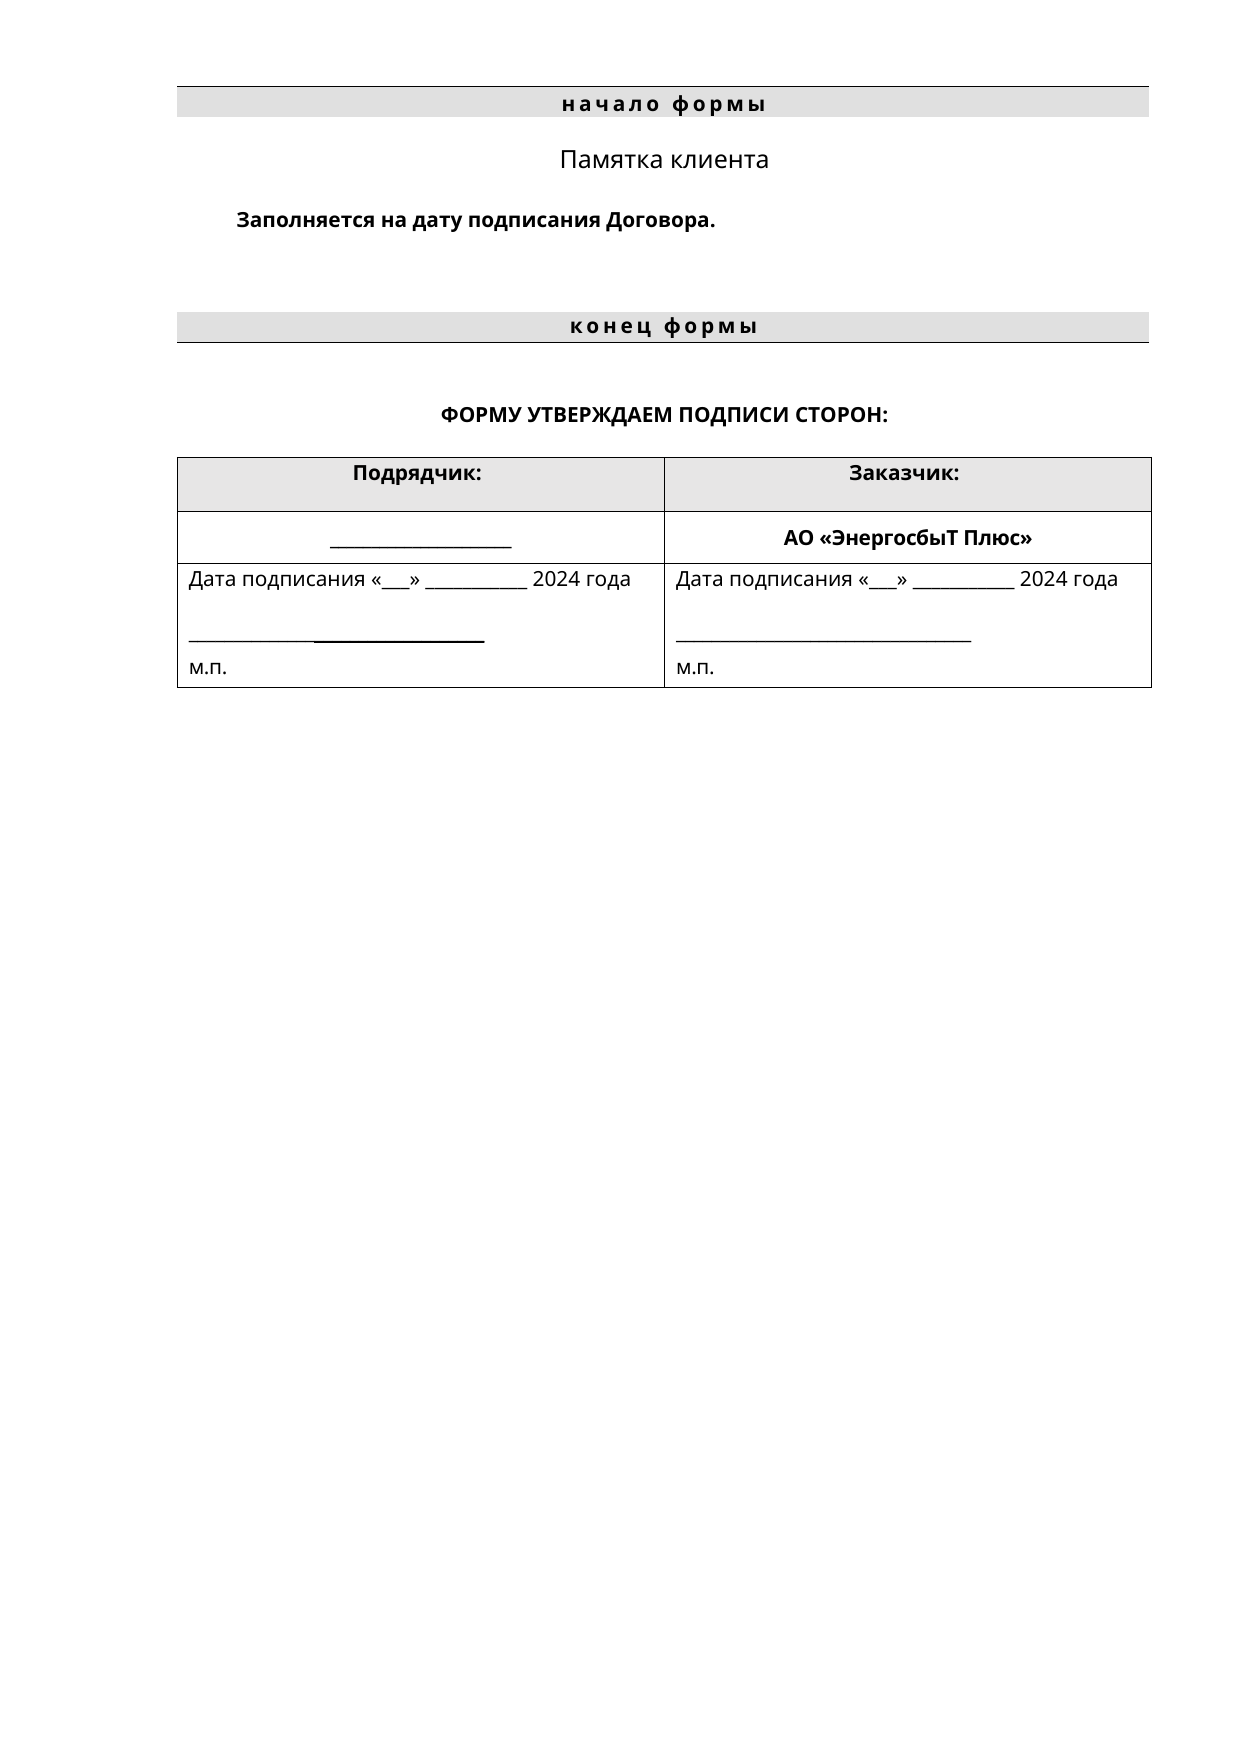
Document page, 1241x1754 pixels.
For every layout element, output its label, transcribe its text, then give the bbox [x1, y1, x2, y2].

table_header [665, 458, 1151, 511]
text начало формы [177, 87, 1149, 117]
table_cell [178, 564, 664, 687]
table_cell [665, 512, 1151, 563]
text ФОРМУ УТВЕРЖДАЕМ ПОДПИСИ СТОРОН: [177, 400, 1152, 428]
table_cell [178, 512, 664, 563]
text Памятка клиента [177, 142, 1152, 176]
text конец формы [177, 312, 1149, 342]
text Заполняется на дату подписания Договора. [177, 205, 1152, 233]
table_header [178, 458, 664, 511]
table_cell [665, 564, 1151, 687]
